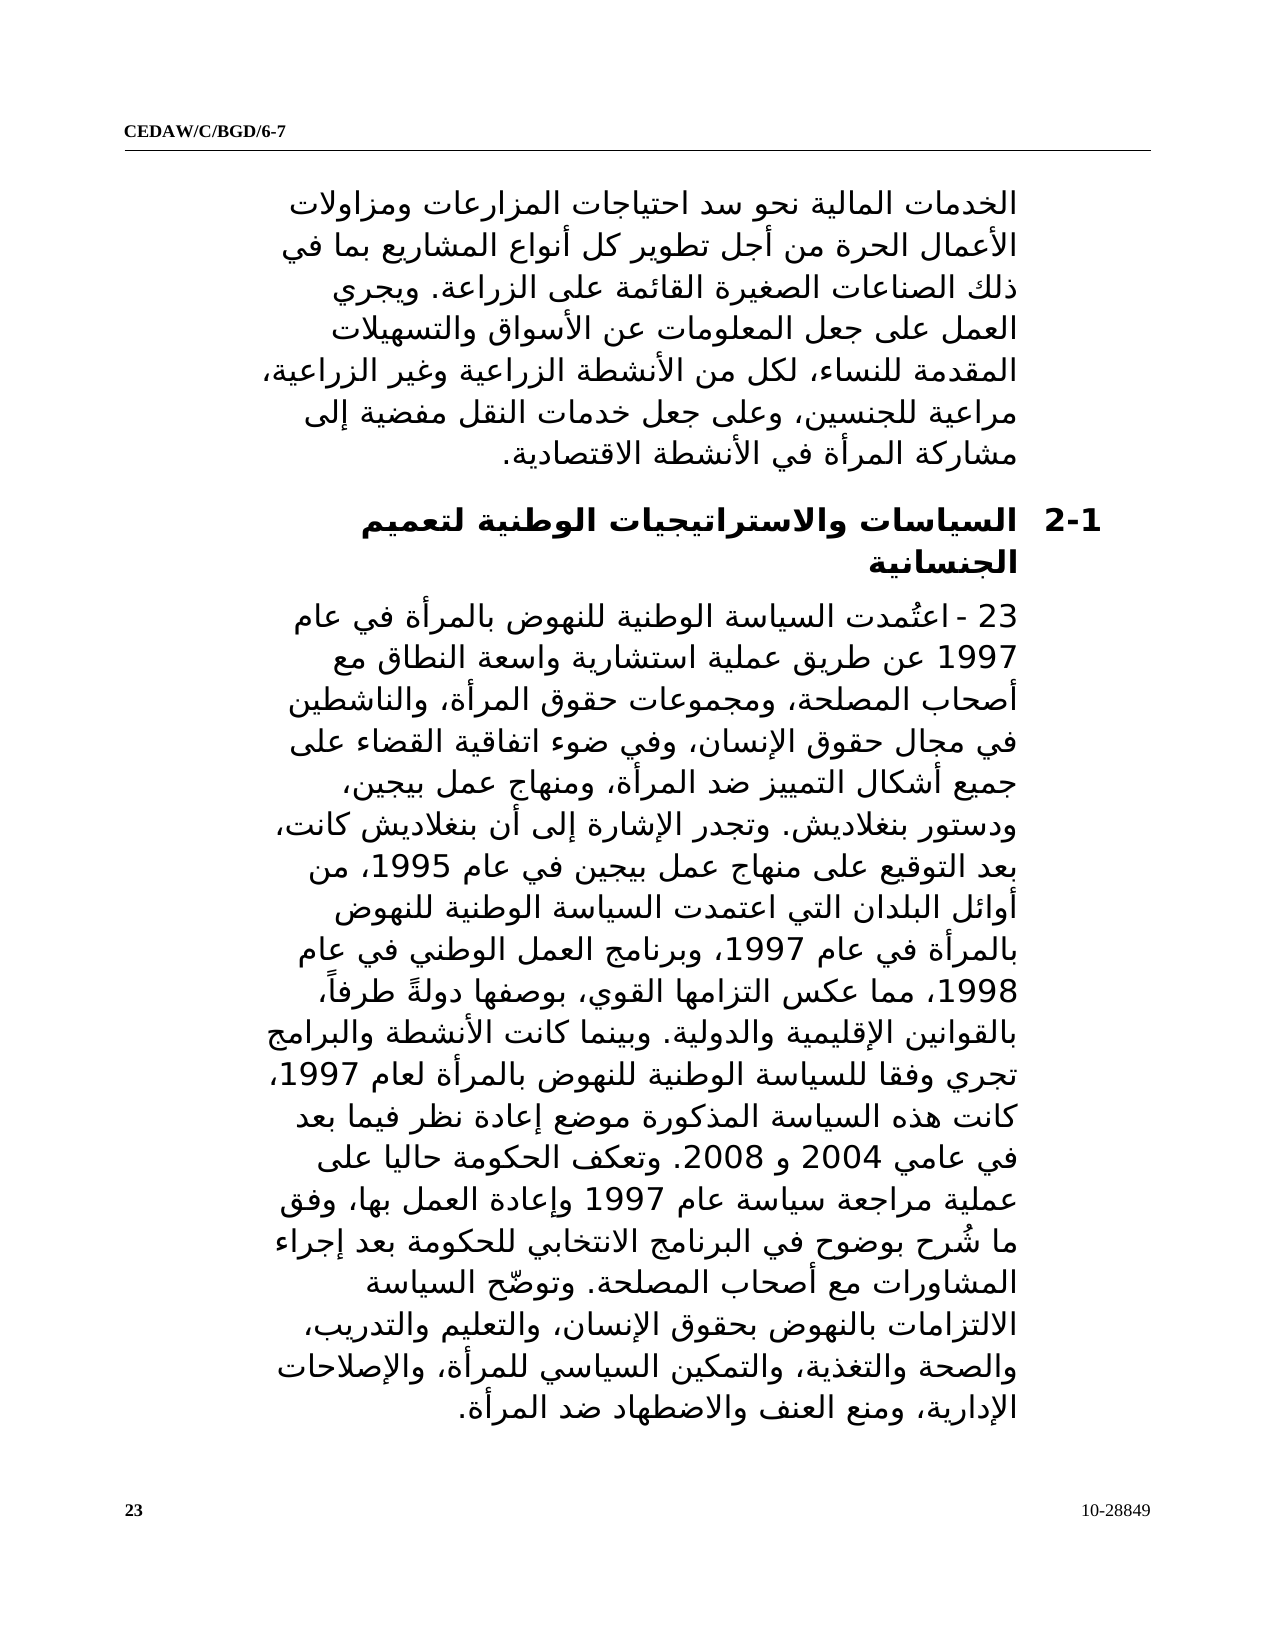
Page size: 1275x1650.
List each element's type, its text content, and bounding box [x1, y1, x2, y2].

text 23 - اعتُمدت السياسة الوطنية للنهوض بالمرأة في عام 1997 عن طريق عملية استشارية واسعة النطاق مع أصحاب المصلحة، ومجموعات حقوق المرأة، والناشطين في مجال حقوق الإنسان، وفي ضوء اتفاقية القضاء على جميع أشكال التمييز ضد المرأة، ومنهاج عمل بيجين، ودستور بنغلاديش. وتجدر الإشارة إلى أن بنغلاديش كانت، بعد التوقيع على منهاج عمل بيجين في عام 1995، من أوائل البلدان التي اعتمدت السياسة الوطنية للنهوض بالمرأة في عام 1997، وبرنامج العمل الوطني في عام 1998، مما عكس التزامها القوي، بوصفها دولةً طرفاً، بالقوانين الإقليمية والدولية. وبينما كانت الأنشطة والبرامج تجري وفقا للسياسة الوطنية للنهوض بالمرأة لعام 1997، كانت هذه السياسة المذكورة موضع إعادة نظر فيما بعد في عامي 2004 و 2008. وتعكف الحكومة حاليا على عملية مراجعة سياسة عام 1997 وإعادة العمل بها، وفق ما شُرح بوضوح في البرنامج الانتخابي للحكومة بعد إجراء المشاورات مع أصحاب المصلحة. وتوضّح السياسة الالتزامات بالنهوض بحقوق الإنسان، والتعليم والتدريب، والصحة والتغذية، والتمكين السياسي للمرأة، والإصلاحات الإدارية، ومنع العنف والاضطهاد ضد المرأة. [256, 594, 1018, 1427]
text 2-1 السياسات والاستراتيجيات الوطنية لتعميم الجنسانية [256, 498, 1151, 581]
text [256, 181, 1018, 473]
